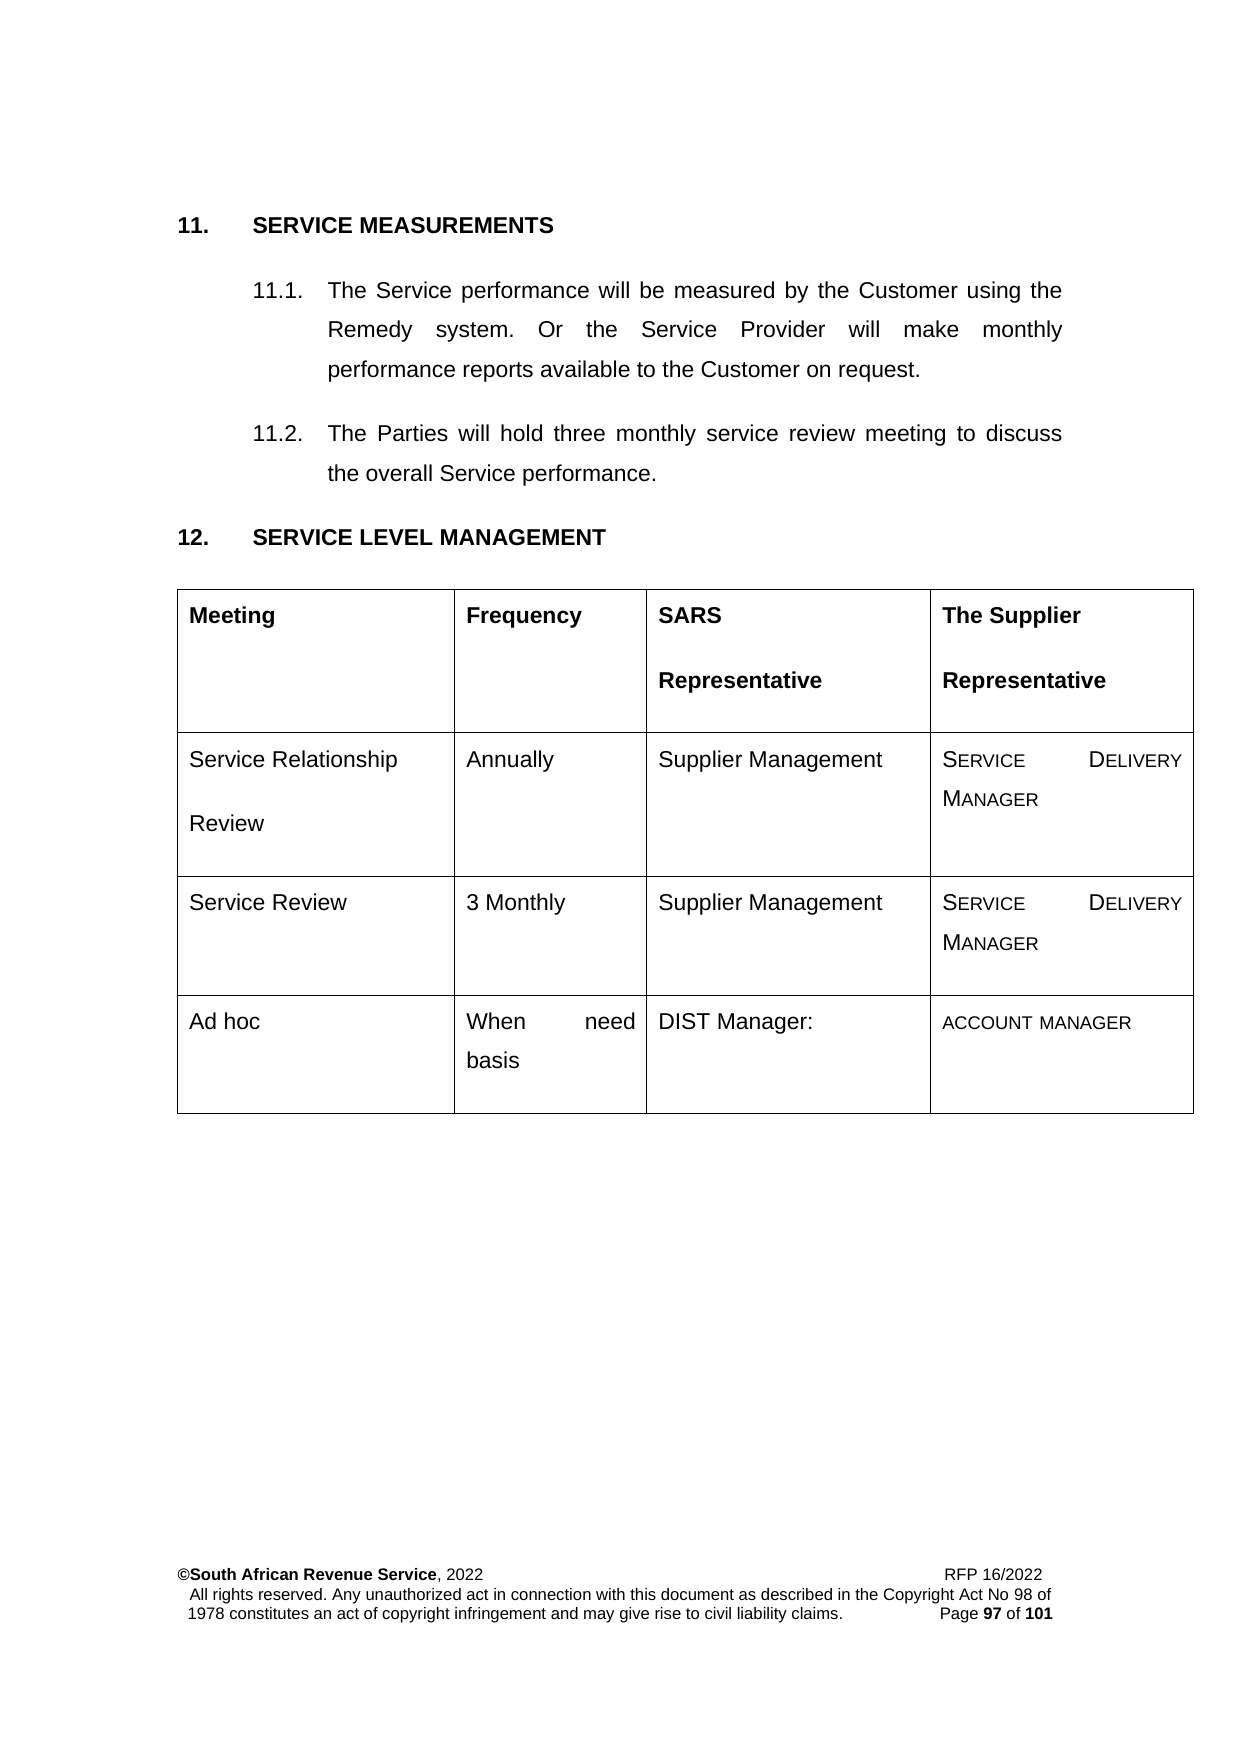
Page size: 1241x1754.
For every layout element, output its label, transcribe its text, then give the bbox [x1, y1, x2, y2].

table_header SARS Representative [647, 590, 930, 732]
table_cell 3 Monthly [455, 877, 646, 994]
table_cell Supplier Management [647, 877, 930, 994]
table_header Meeting [178, 590, 454, 732]
table_cell DIST Manager: [647, 996, 930, 1113]
table_cell Annually [455, 733, 646, 876]
table_cell Supplier Management [647, 733, 930, 876]
table_cell account manager [931, 996, 1193, 1113]
list SERVICE MEASUREMENTS [177, 212, 1063, 238]
table_cell Service Delivery Manager [931, 733, 1193, 876]
table_header Frequency [455, 590, 646, 732]
list The Parties will hold three monthly service review meeting to discuss the overall Service performance. [252, 420, 1063, 486]
table_header The Supplier Representative [931, 590, 1193, 732]
table_cell Ad hoc [178, 996, 454, 1113]
list SERVICE LEVEL MANAGEMENT [177, 524, 1063, 550]
table_cell Service Relationship Review [178, 733, 454, 876]
table_cell When need basis [455, 996, 646, 1113]
table_cell Service Delivery Manager [931, 877, 1193, 994]
table_cell Service Review [178, 877, 454, 994]
list The Service performance will be measured by the Customer using the Remedy system. Or the Service Provider will make monthly performance reports available to the Customer on request. [252, 277, 1063, 382]
